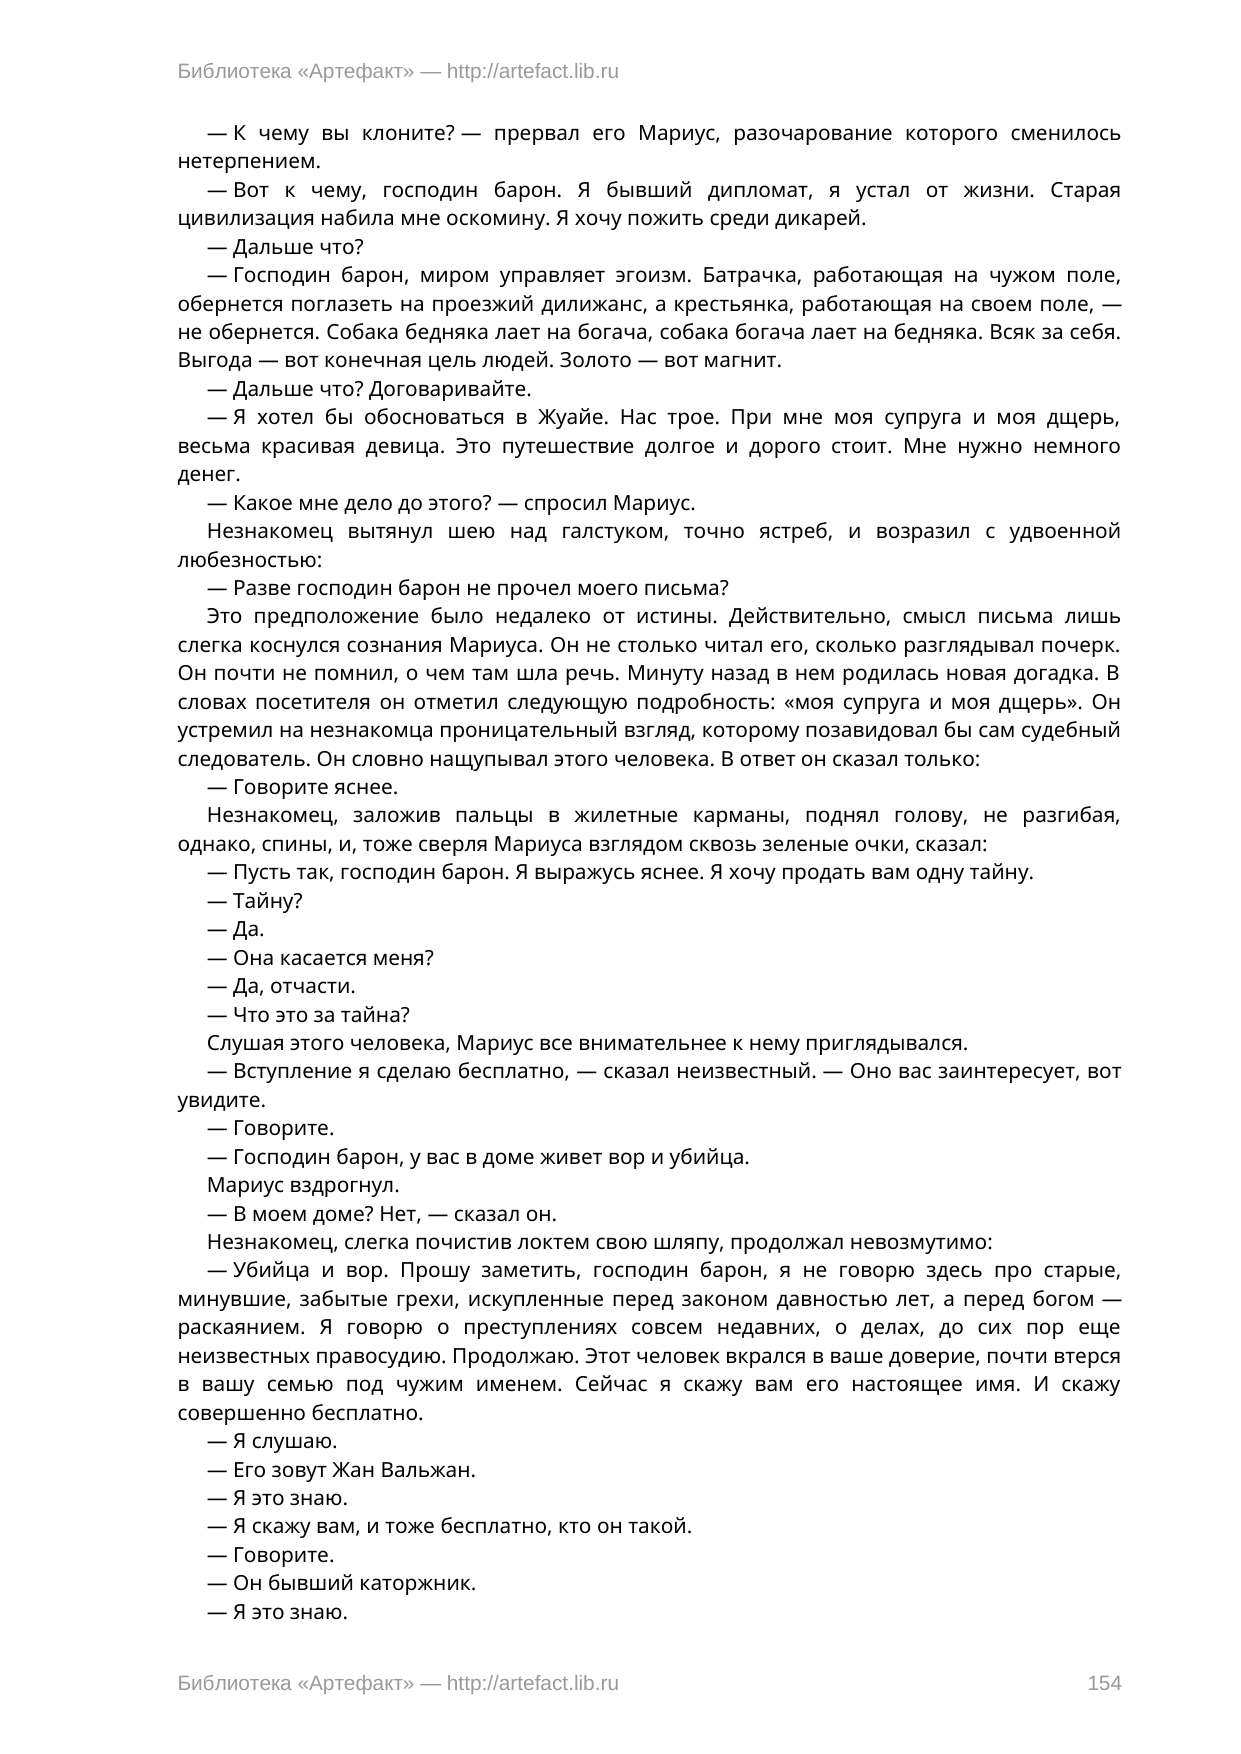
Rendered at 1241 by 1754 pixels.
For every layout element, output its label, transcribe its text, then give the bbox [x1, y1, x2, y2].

text — В моем доме? Нет, — сказал он. [177, 1199, 1122, 1227]
text Незнакомец, слегка почистив локтем свою шляпу, продолжал невозмутимо: [177, 1227, 1122, 1256]
text — Вступление я сделаю бесплатно, — сказал неизвестный. — Оно вас заинтересует, вот увидите. [177, 1057, 1122, 1113]
text — Говорите яснее. [177, 772, 1122, 801]
text — Вот к чему, господин барон. Я бывший дипломат, я устал от жизни. Старая цивилизация набила мне оскомину. Я хочу пожить среди дикарей. [177, 175, 1122, 232]
text — Господин барон, у вас в доме живет вор и убийца. [177, 1142, 1122, 1170]
text — Тайну? [177, 886, 1122, 914]
text — Говорите. [177, 1113, 1122, 1142]
text — Я хотел бы обосноваться в Жуайе. Нас трое. При мне моя супруга и моя дщерь, весьма красивая девица. Это путешествие долгое и дорого стоит. Мне нужно немного денег. [177, 402, 1122, 488]
text — Я это знаю. [177, 1597, 1122, 1625]
text — Да, отчасти. [177, 971, 1122, 1000]
text — Господин барон, миром управляет эгоизм. Батрачка, работающая на чужом поле, обернется поглазеть на проезжий дилижанс, а крестьянка, работающая на своем поле, — не обернется. Собака бедняка лает на богача, собака богача лает на бедняка. Всяк за себя. Выгода — вот конечная цель людей. Золото — вот магнит. [177, 260, 1122, 374]
text — Я скажу вам, и тоже бесплатно, кто он такой. [177, 1512, 1122, 1540]
text — Да. [177, 914, 1122, 943]
text — Пусть так, господин барон. Я выражусь яснее. Я хочу продать вам одну тайну. [177, 857, 1122, 886]
text Слушая этого человека, Мариус все внимательнее к нему приглядывался. [177, 1028, 1122, 1057]
text Незнакомец, заложив пальцы в жилетные карманы, поднял голову, не разгибая, однако, спины, и, тоже сверля Мариуса взглядом сквозь зеленые очки, сказал: [177, 801, 1122, 857]
text — Убийца и вор. Прошу заметить, господин барон, я не говорю здесь про старые, минувшие, забытые грехи, искупленные перед законом давностью лет, а перед богом — раскаянием. Я говорю о преступлениях совсем недавних, о делах, до сих пор еще неизвестных правосудию. Продолжаю. Этот человек вкрался в ваше доверие, почти втерся в вашу семью под чужим именем. Сейчас я скажу вам его настоящее имя. И скажу совершенно бесплатно. [177, 1256, 1122, 1426]
text — Говорите. [177, 1540, 1122, 1568]
text Незнакомец вытянул шею над галстуком, точно ястреб, и возразил с удвоенной любезностью: [177, 516, 1122, 573]
text — К чему вы клоните? — прервал его Мариус, разочарование которого сменилось нетерпением. [177, 118, 1122, 175]
text — Его зовут Жан Вальжан. [177, 1455, 1122, 1483]
text — Дальше что? Договаривайте. [177, 374, 1122, 402]
text Это предположение было недалеко от истины. Действительно, смысл письма лишь слегка коснулся сознания Мариуса. Он не столько читал его, сколько разглядывал почерк. Он почти не помнил, о чем там шла речь. Минуту назад в нем родилась новая догадка. В словах посетителя он отметил следующую подробность: «моя супруга и моя дщерь». Он устремил на незнакомца проницательный взгляд, которому позавидовал бы сам судебный следователь. Он словно нащупывал этого человека. В ответ он сказал только: [177, 602, 1122, 772]
text — Какое мне дело до этого? — спросил Мариус. [177, 488, 1122, 516]
text — Я слушаю. [177, 1426, 1122, 1455]
text — Что это за тайна? [177, 1000, 1122, 1028]
text — Он бывший каторжник. [177, 1568, 1122, 1597]
text — Она касается меня? [177, 943, 1122, 971]
text — Разве господин барон не прочел моего письма? [177, 573, 1122, 602]
text — Я это знаю. [177, 1483, 1122, 1512]
text Мариус вздрогнул. [177, 1170, 1122, 1199]
text — Дальше что? [177, 232, 1122, 260]
